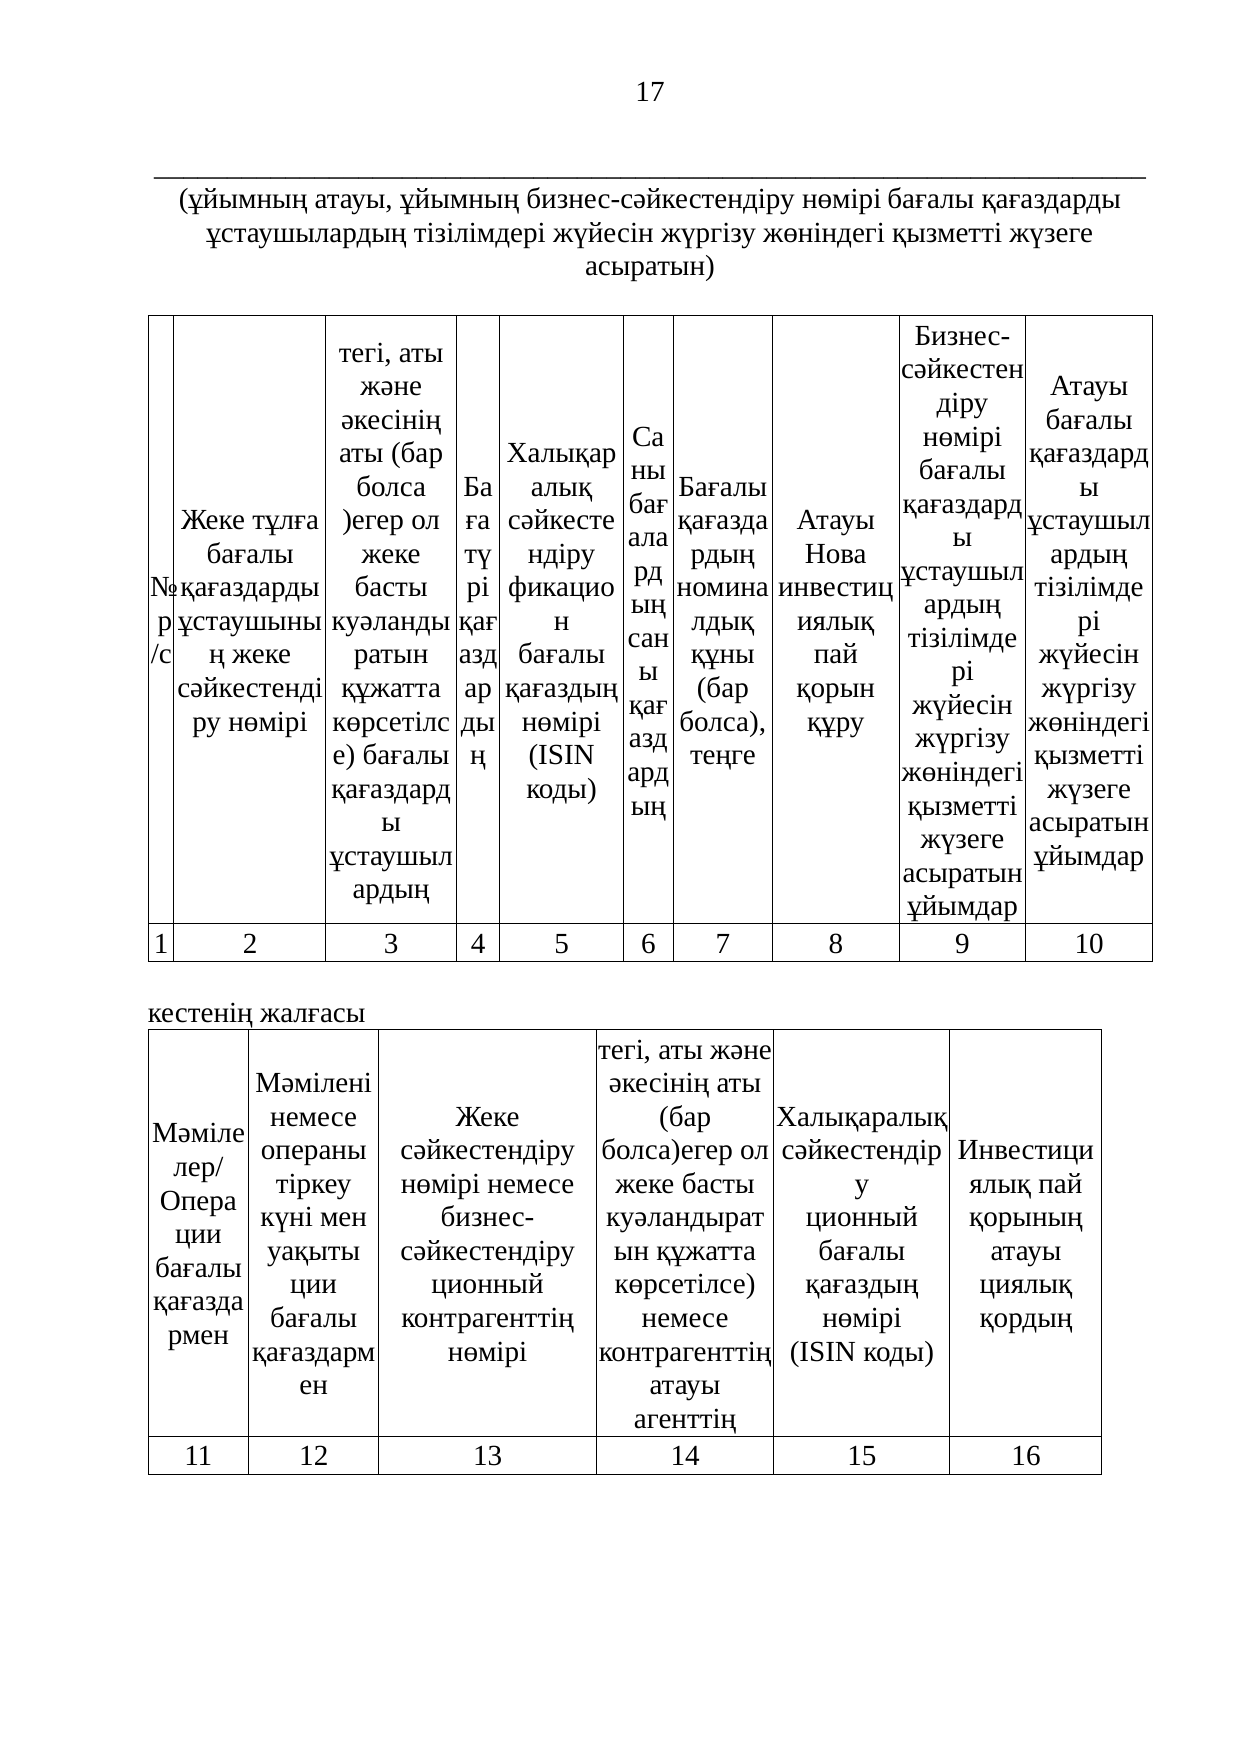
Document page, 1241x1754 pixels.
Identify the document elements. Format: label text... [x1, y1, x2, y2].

table_cell 2 [174, 924, 325, 961]
table_cell 8 [773, 924, 899, 961]
table_header Баға түрі қағаздардың [457, 316, 499, 923]
table_header № р/с [149, 316, 173, 923]
table_cell 7 [674, 924, 772, 961]
table_cell 10 [1026, 924, 1152, 961]
text ____________________________________________________________________ (ұйымның атауы, ұйымның бизнес-сәйкестендіру нөмірі бағалы қағаздарды ұстаушылардың тізілімдері жүйесін жүргізу жөніндегі қызметті жүзеге асыратын) [148, 148, 1152, 282]
table_header Атауы Нова инвестициялық пай қорын құру [773, 316, 899, 923]
table_header Жеке сәйкестендіру нөмірі немесе бизнес-сәйкестендіру ционный контрагенттің нөмірі [379, 1030, 596, 1436]
table_cell 12 [249, 1437, 378, 1473]
table_cell 4 [457, 924, 499, 961]
table_header Бағалы қағаздардың номиналдық құны (бар болса), теңге [674, 316, 772, 923]
table_header Халықаралық сәйкестендіру ционный бағалы қағаздың нөмірі (ISIN коды) [774, 1030, 949, 1436]
text кестенің жалғасы [148, 996, 1152, 1029]
table_header тегі, аты және әкесінің аты (бар болса)егер ол жеке басты куәландыратын құжатта көрсетілсе) бағалы қағаздарды ұстаушылардың [326, 316, 456, 923]
table_cell 6 [624, 924, 673, 961]
table_header Жеке тұлға бағалы қағаздарды ұстаушының жеке сәйкестендіру нөмірі [174, 316, 325, 923]
table_cell 15 [774, 1437, 949, 1473]
table_header Саны бағалардың саны қағаздардың [624, 316, 673, 923]
table_cell 14 [597, 1437, 773, 1473]
table_cell 11 [149, 1437, 248, 1473]
table_header Мәмілені немесе операны тіркеу күні мен уақыты ции бағалы қағаздармен [249, 1030, 378, 1436]
table_cell 3 [326, 924, 456, 961]
table_header Атауы бағалы қағаздарды ұстаушылардың тізілімдері жүйесін жүргізу жөніндегі қызметті жүзеге асыратын ұйымдар [1026, 316, 1152, 923]
table_cell 1 [149, 924, 173, 961]
table_header Бизнес-сәйкестендіру нөмірі бағалы қағаздарды ұстаушылардың тізілімдері жүйесін жүргізу жөніндегі қызметті жүзеге асыратын ұйымдар [900, 316, 1025, 923]
table_header тегі, аты және әкесінің аты (бар болса)егер ол жеке басты куәландыратын құжатта көрсетілсе) немесе контрагенттің атауы агенттің [597, 1030, 773, 1436]
table_cell 16 [950, 1437, 1101, 1473]
table_cell 13 [379, 1437, 596, 1473]
table_header Инвестициялық пай қорының атауы циялық қордың [950, 1030, 1101, 1436]
table_header Халықаралық сәйкестендіру фикацион бағалы қағаздың нөмірі (ISIN коды) [500, 316, 623, 923]
table_cell 9 [900, 924, 1025, 961]
table_cell 5 [500, 924, 623, 961]
table_header Мәмілелер/ Опера ции бағалы қағаздармен [149, 1030, 248, 1436]
